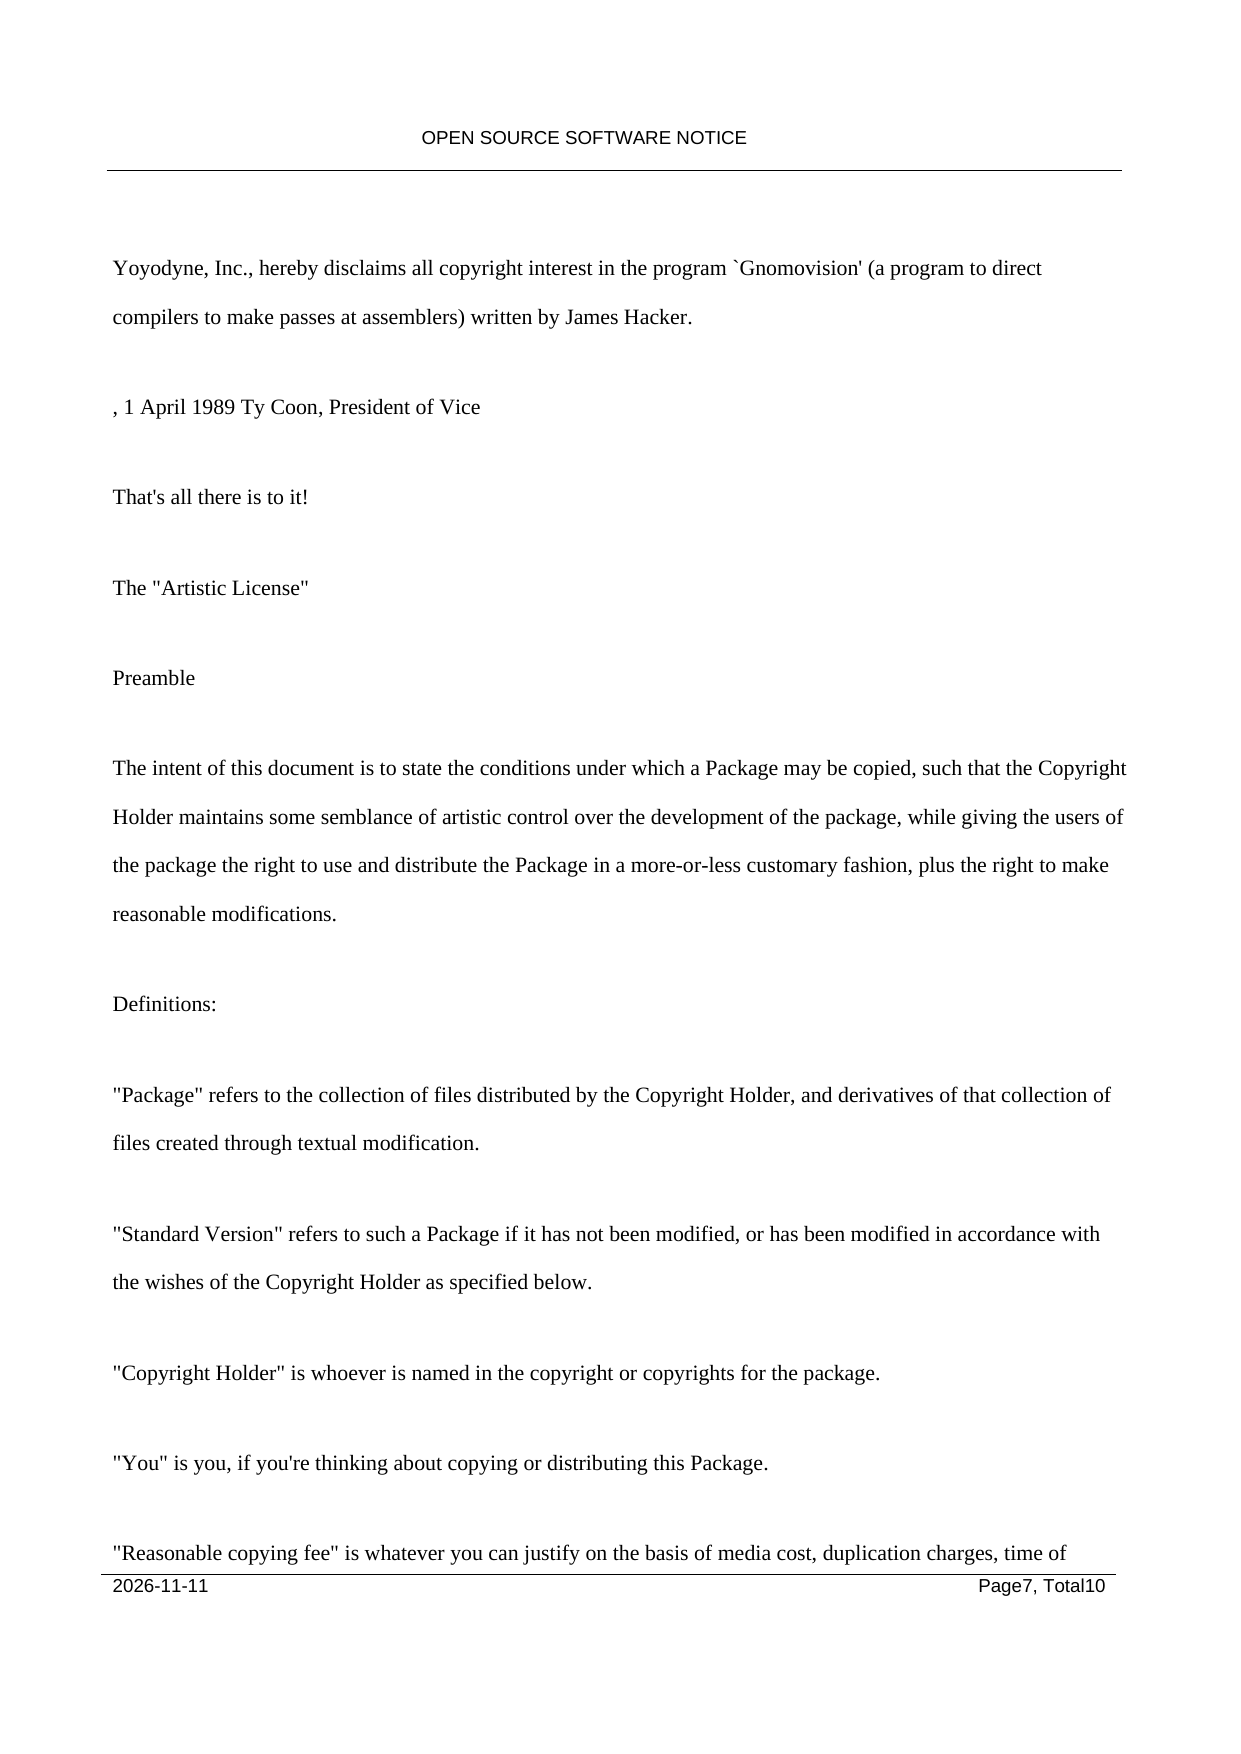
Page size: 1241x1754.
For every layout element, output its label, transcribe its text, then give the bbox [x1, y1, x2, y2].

text Definitions: [112, 988, 1128, 1020]
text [112, 1536, 1128, 1569]
text Preamble [112, 661, 1128, 693]
text That's all there is to it! [112, 481, 1128, 513]
text "Standard Version" refers to such a Package if it has not been modified, or has been modified in accordance with the wishes of the Copyright Holder as specified below. [112, 1217, 1128, 1298]
text The "Artistic License" [112, 571, 1128, 603]
text , 1 April 1989 Ty Coon, President of Vice [112, 390, 1128, 423]
text The intent of this document is to state the conditions under which a Package may be copied, such that the Copyright Holder maintains some semblance of artistic control over the development of the package, while giving the users of the package the right to use and distribute the Package in a more-or-less customary fashion, plus the right to make reasonable modifications. [112, 751, 1128, 930]
text "Package" refers to the collection of files distributed by the Copyright Holder, and derivatives of that collection of files created through textual modification. [112, 1078, 1128, 1159]
text "Copyright Holder" is whoever is named in the copyright or copyrights for the package. [112, 1356, 1128, 1388]
text "You" is you, if you're thinking about copying or distributing this Package. [112, 1446, 1128, 1478]
text Yoyodyne, Inc., hereby disclaims all copyright interest in the program `Gnomovision' (a program to direct compilers to make passes at assemblers) written by James Hacker. [112, 251, 1128, 333]
